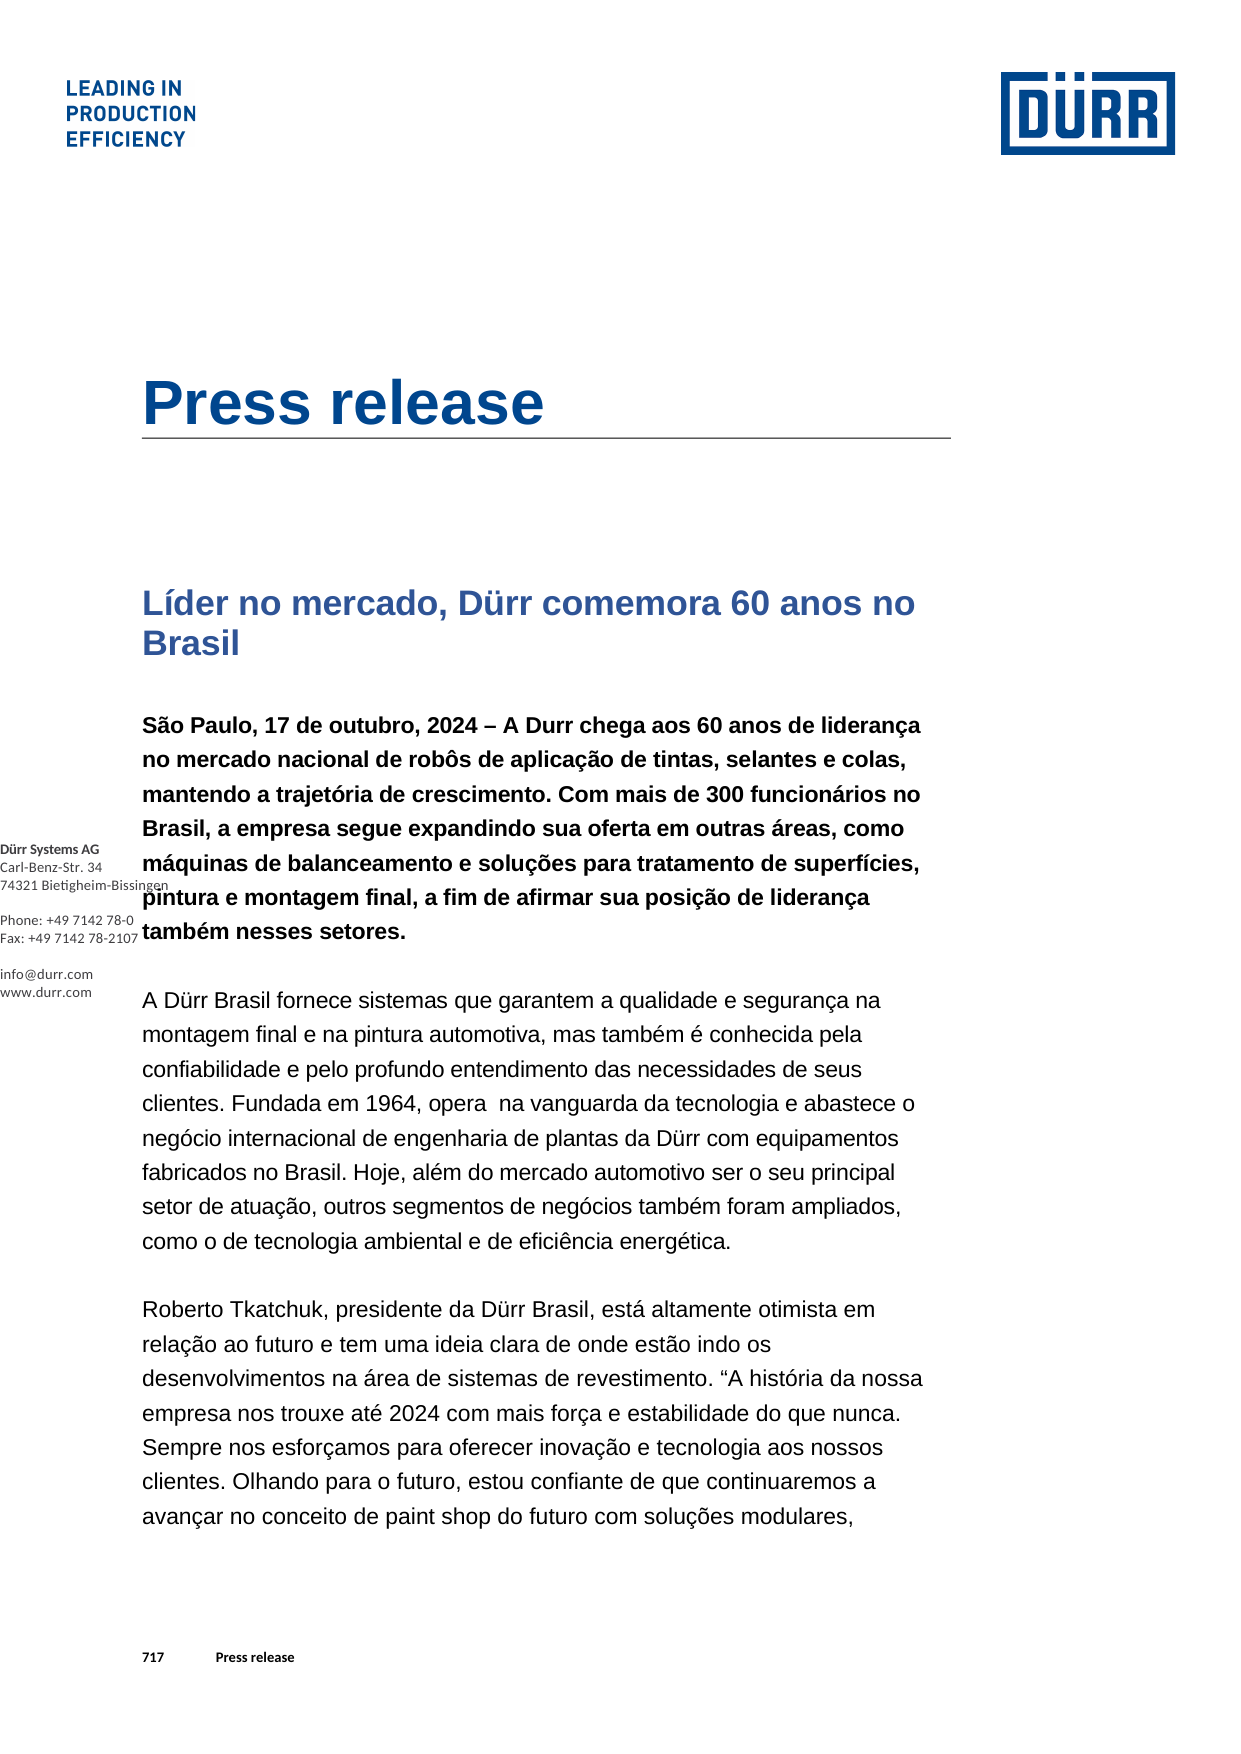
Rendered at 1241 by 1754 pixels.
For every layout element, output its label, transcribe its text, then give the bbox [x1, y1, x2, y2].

picture [67, 80, 196, 147]
text Press release Líder no mercado, Dürr comemora 60 anos no Brasil São Paulo, 17 de outubro, 2024 – A Durr chega aos 60 anos de liderança no mercado nacional de robôs de aplicação de tintas, selantes e colas, mantendo a trajetória de crescimento. Com mais de 300 funcionários no Brasil, a empresa segue expandindo sua oferta em outras áreas, como máquinas de balanceamento e soluções para tratamento de superfícies, pintura e montagem final, a fim de afirmar sua posição de liderança também nesses setores. A Dürr Brasil fornece sistemas que garantem a qualidade e segurança na montagem final e na pintura automotiva, mas também é conhecida pela confiabilidade e pelo profundo entendimento das necessidades de seus clientes. Fundada em 1964, opera na vanguarda da tecnologia e abastece o negócio internacional de engenharia de plantas da Dürr com equipamentos fabricados no Brasil. Hoje, além do mercado automotivo ser o seu principal setor de atuação, outros segmentos de negócios também foram ampliados, como o de tecnologia ambiental e de eficiência energética. [142, 439, 951, 1254]
picture [1001, 72, 1175, 155]
